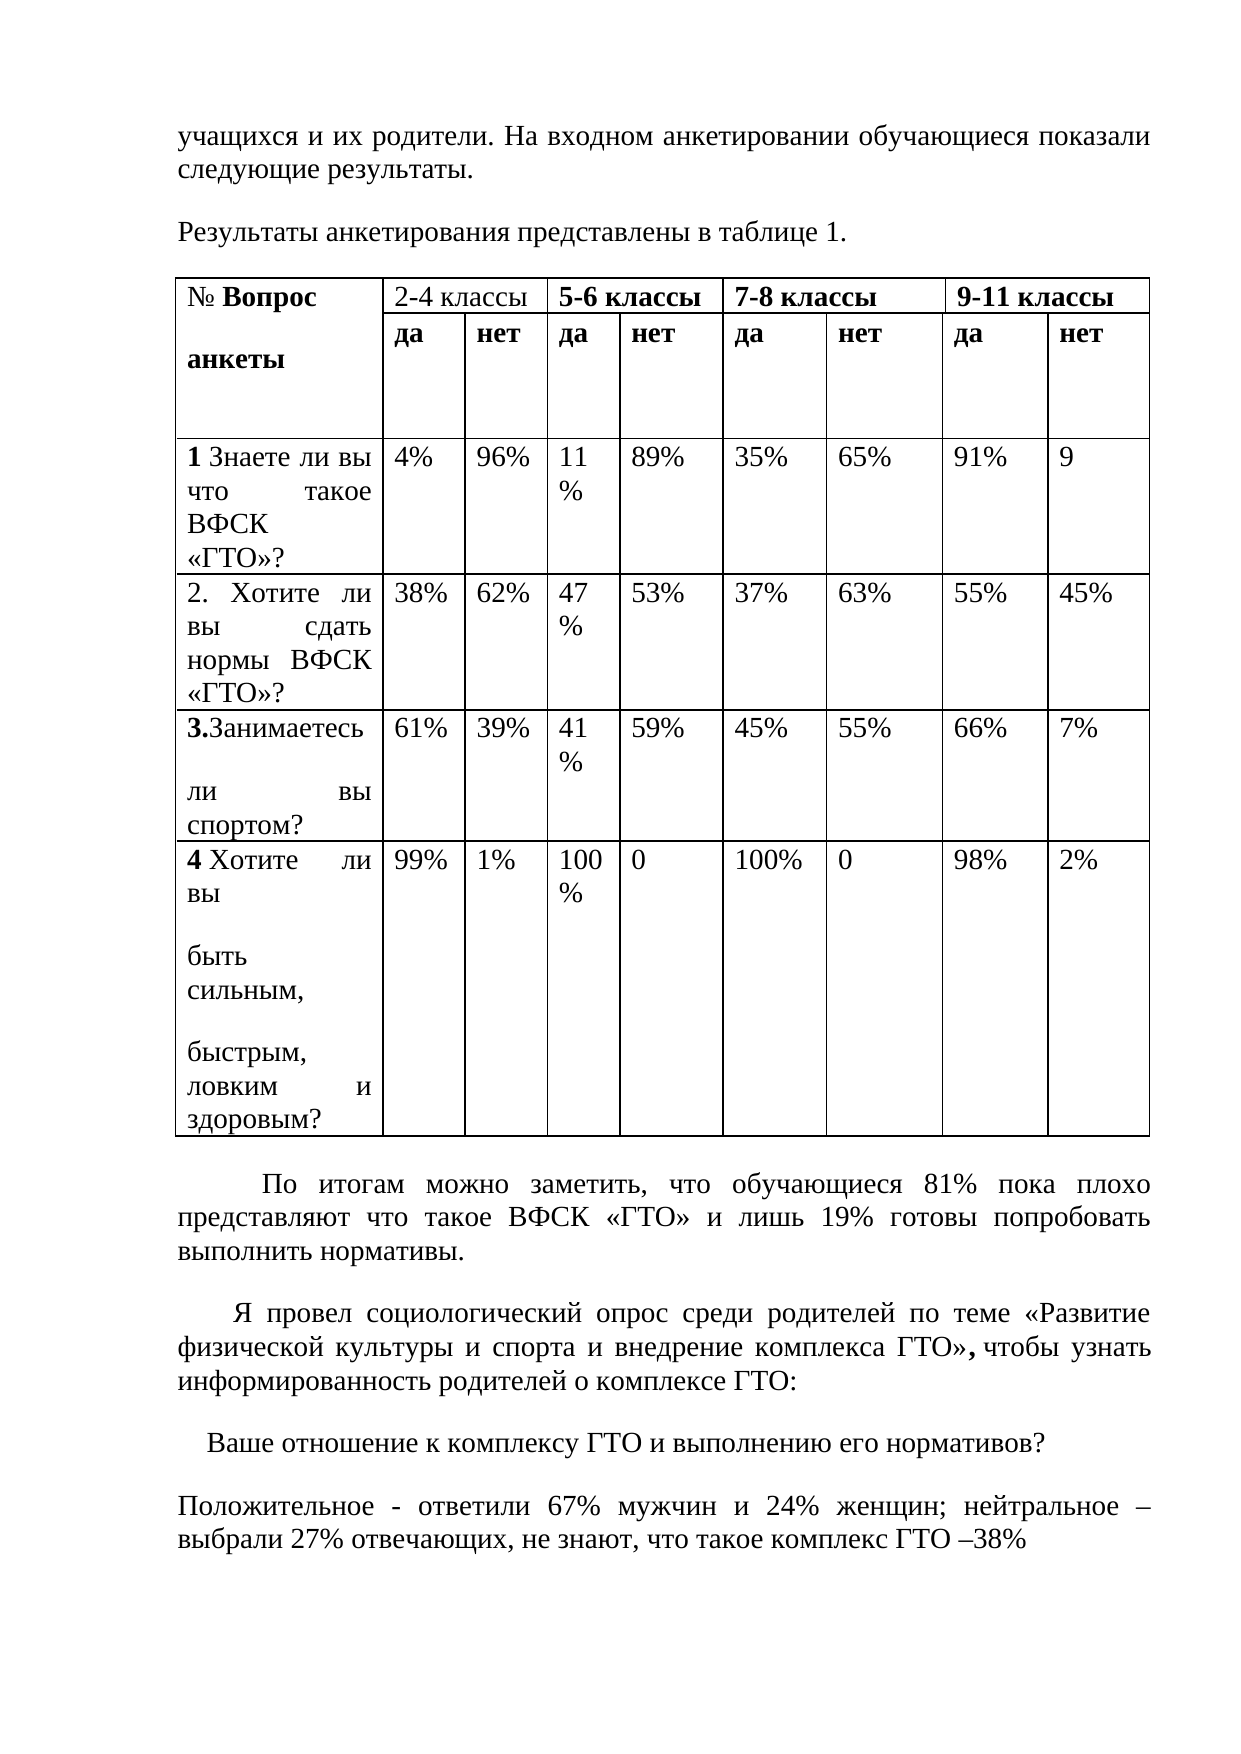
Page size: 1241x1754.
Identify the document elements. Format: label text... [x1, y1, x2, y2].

table_header 9-11 классы [946, 279, 1149, 312]
table_header 7-8 классы [724, 279, 945, 312]
table_cell 11% [548, 439, 619, 573]
table_cell 45% [1049, 575, 1149, 709]
table_cell нет [827, 314, 942, 438]
table_cell 39% [466, 711, 547, 840]
table_cell 53% [621, 575, 722, 709]
table_cell 2% [1049, 842, 1149, 1135]
table_cell 65% [827, 439, 942, 573]
table_cell 66% [943, 711, 1047, 840]
table_cell 4 Хотите ли вы быть сильным, быстрым, ловким и здоровым? [176, 841, 382, 1135]
table_cell нет [466, 314, 547, 438]
text Ваше отношение к комплексу ГТО и выполнению его нормативов? [177, 1425, 1152, 1459]
table_cell 91% [943, 439, 1047, 573]
table_cell 59% [621, 711, 722, 840]
table_cell 55% [943, 575, 1047, 709]
table_cell да [548, 314, 619, 438]
table_cell 41% [548, 711, 619, 840]
table_cell нет [621, 314, 722, 438]
table_cell 61% [384, 711, 464, 840]
table_cell 100% [724, 842, 826, 1135]
table_cell 38% [384, 575, 464, 709]
table_cell нет [1049, 314, 1149, 438]
text Результаты анкетирования представлены в таблице 1. [177, 214, 1152, 248]
table_cell 62% [466, 575, 547, 709]
table_cell 2. Хотите ли вы сдать нормы ВФСК «ГТО»? [176, 574, 382, 709]
table_cell 96% [466, 439, 547, 573]
table_cell 0 [621, 842, 722, 1135]
table_cell 35% [724, 439, 826, 573]
table_cell 7% [1049, 711, 1149, 840]
table_cell 100% [548, 842, 619, 1135]
table_header 5-6 классы [548, 279, 722, 312]
table_cell да [724, 314, 826, 438]
table_cell 0 [827, 842, 942, 1135]
table_cell да [384, 314, 464, 438]
table_header № Вопрос анкеты [176, 279, 382, 438]
table_cell 37% [724, 575, 826, 709]
table_cell да [943, 314, 1047, 438]
table_cell 9 [1049, 439, 1149, 573]
table_cell 55% [827, 711, 942, 840]
table_cell 45% [724, 711, 826, 840]
table_cell 89% [621, 439, 722, 573]
table_cell 63% [827, 575, 942, 709]
table_cell 47% [548, 575, 619, 709]
table_cell 1 Знаете ли вы что такое ВФСК «ГТО»? [176, 439, 382, 573]
table_header 2-4 классы [384, 279, 547, 312]
text По итогам можно заметить, что обучающиеся 81% пока плохо представляют что такое ВФСК «ГТО» и лишь 19% готовы попробовать выполнить нормативы. [177, 1166, 1152, 1266]
text Положительное - ответили 67% мужчин и 24% женщин; нейтральное – выбрали 27% отвечающих, не знают, что такое комплекс ГТО –38% [177, 1488, 1152, 1555]
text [177, 118, 1152, 185]
table_cell 3.Занимаетесь ли вы спортом? [176, 710, 382, 840]
table_cell 99% [384, 842, 464, 1135]
table_cell 98% [943, 842, 1047, 1135]
table_cell 4% [384, 439, 464, 573]
text Я провел социологический опрос среди родителей по теме «Развитие физической культуры и спорта и внедрение комплекса ГТО», чтобы узнать информированность родителей о комплексе ГТО: [177, 1296, 1152, 1396]
table_cell 1% [466, 842, 547, 1135]
